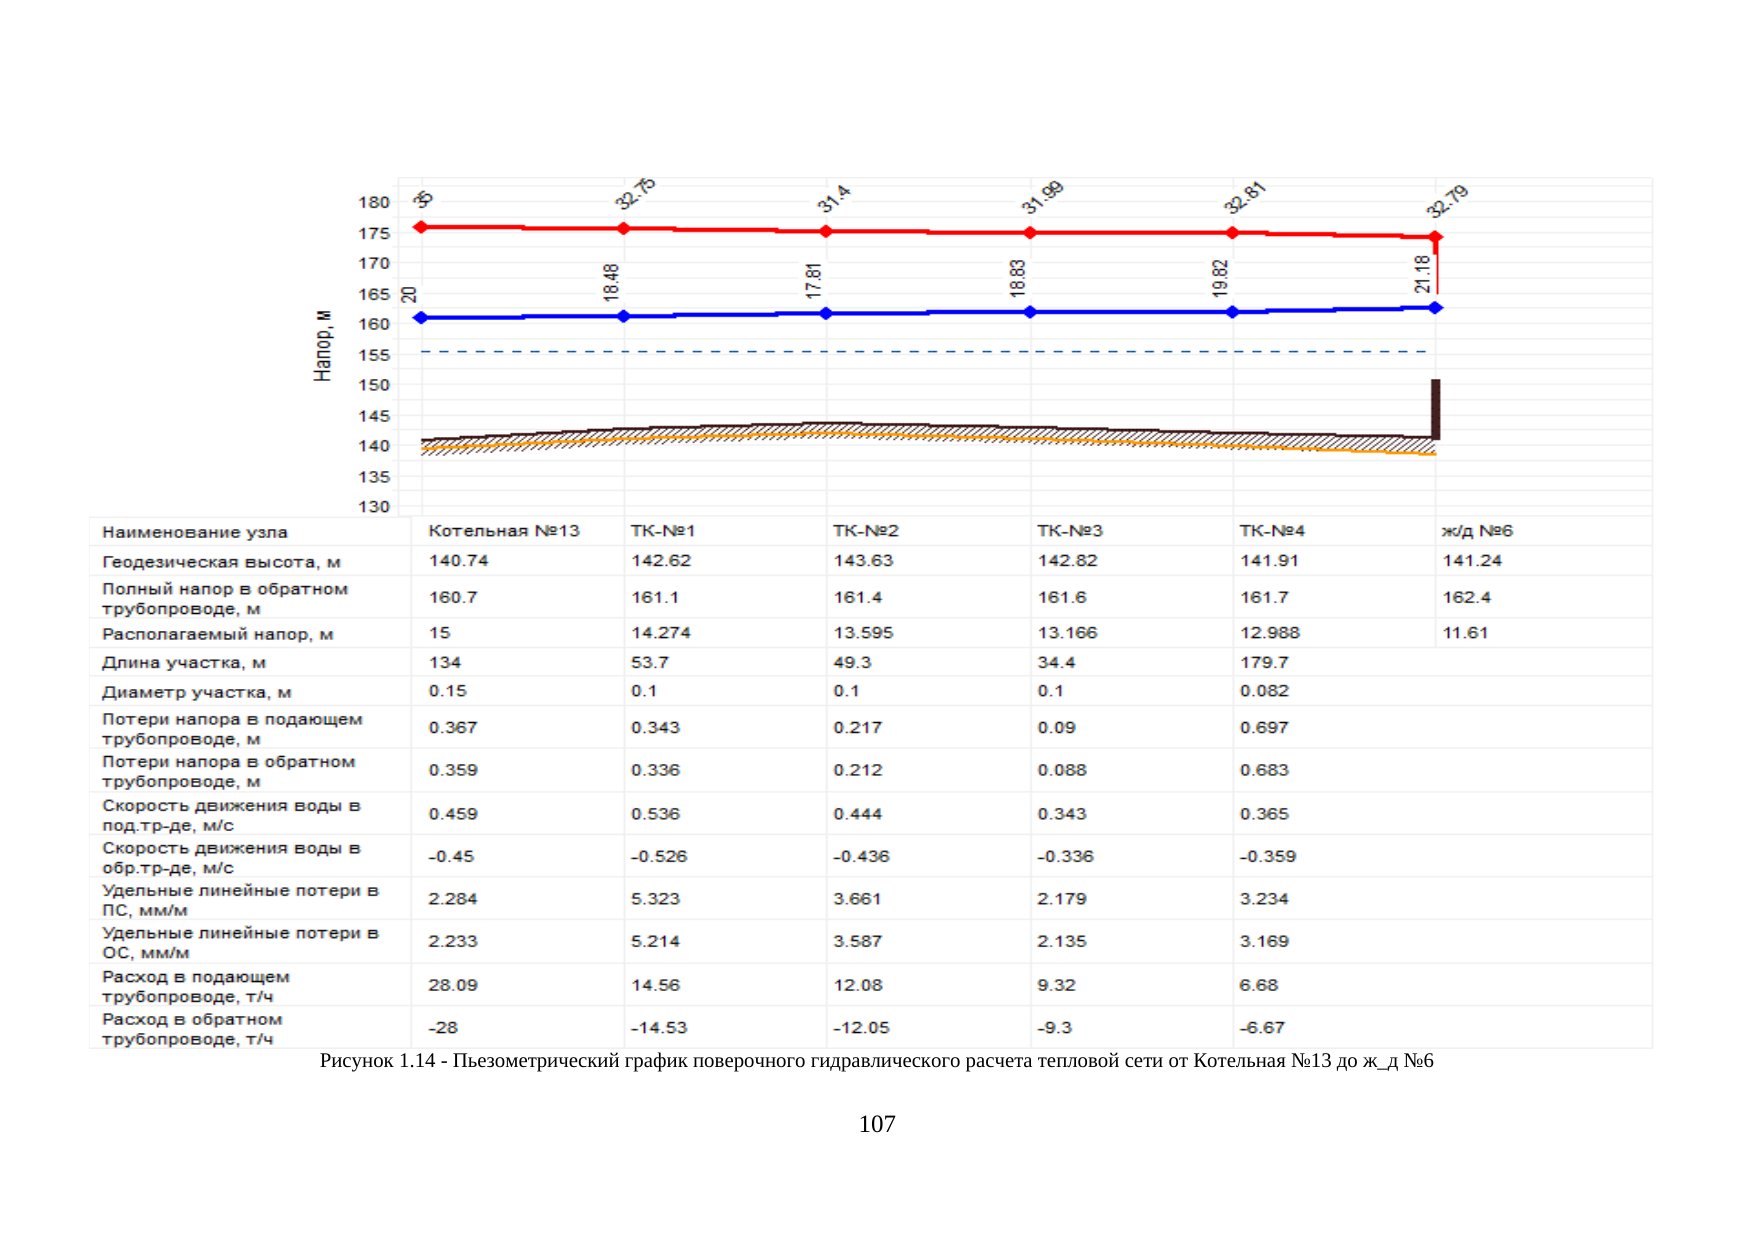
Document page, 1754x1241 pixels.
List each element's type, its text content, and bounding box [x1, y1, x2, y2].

picture [88, 177, 1654, 1049]
text Рисунок . - Пьезометрический график поверочного гидравлического расчета тепловой сети от Котельная №13 до ж_д №6 [89, 1048, 1665, 1072]
